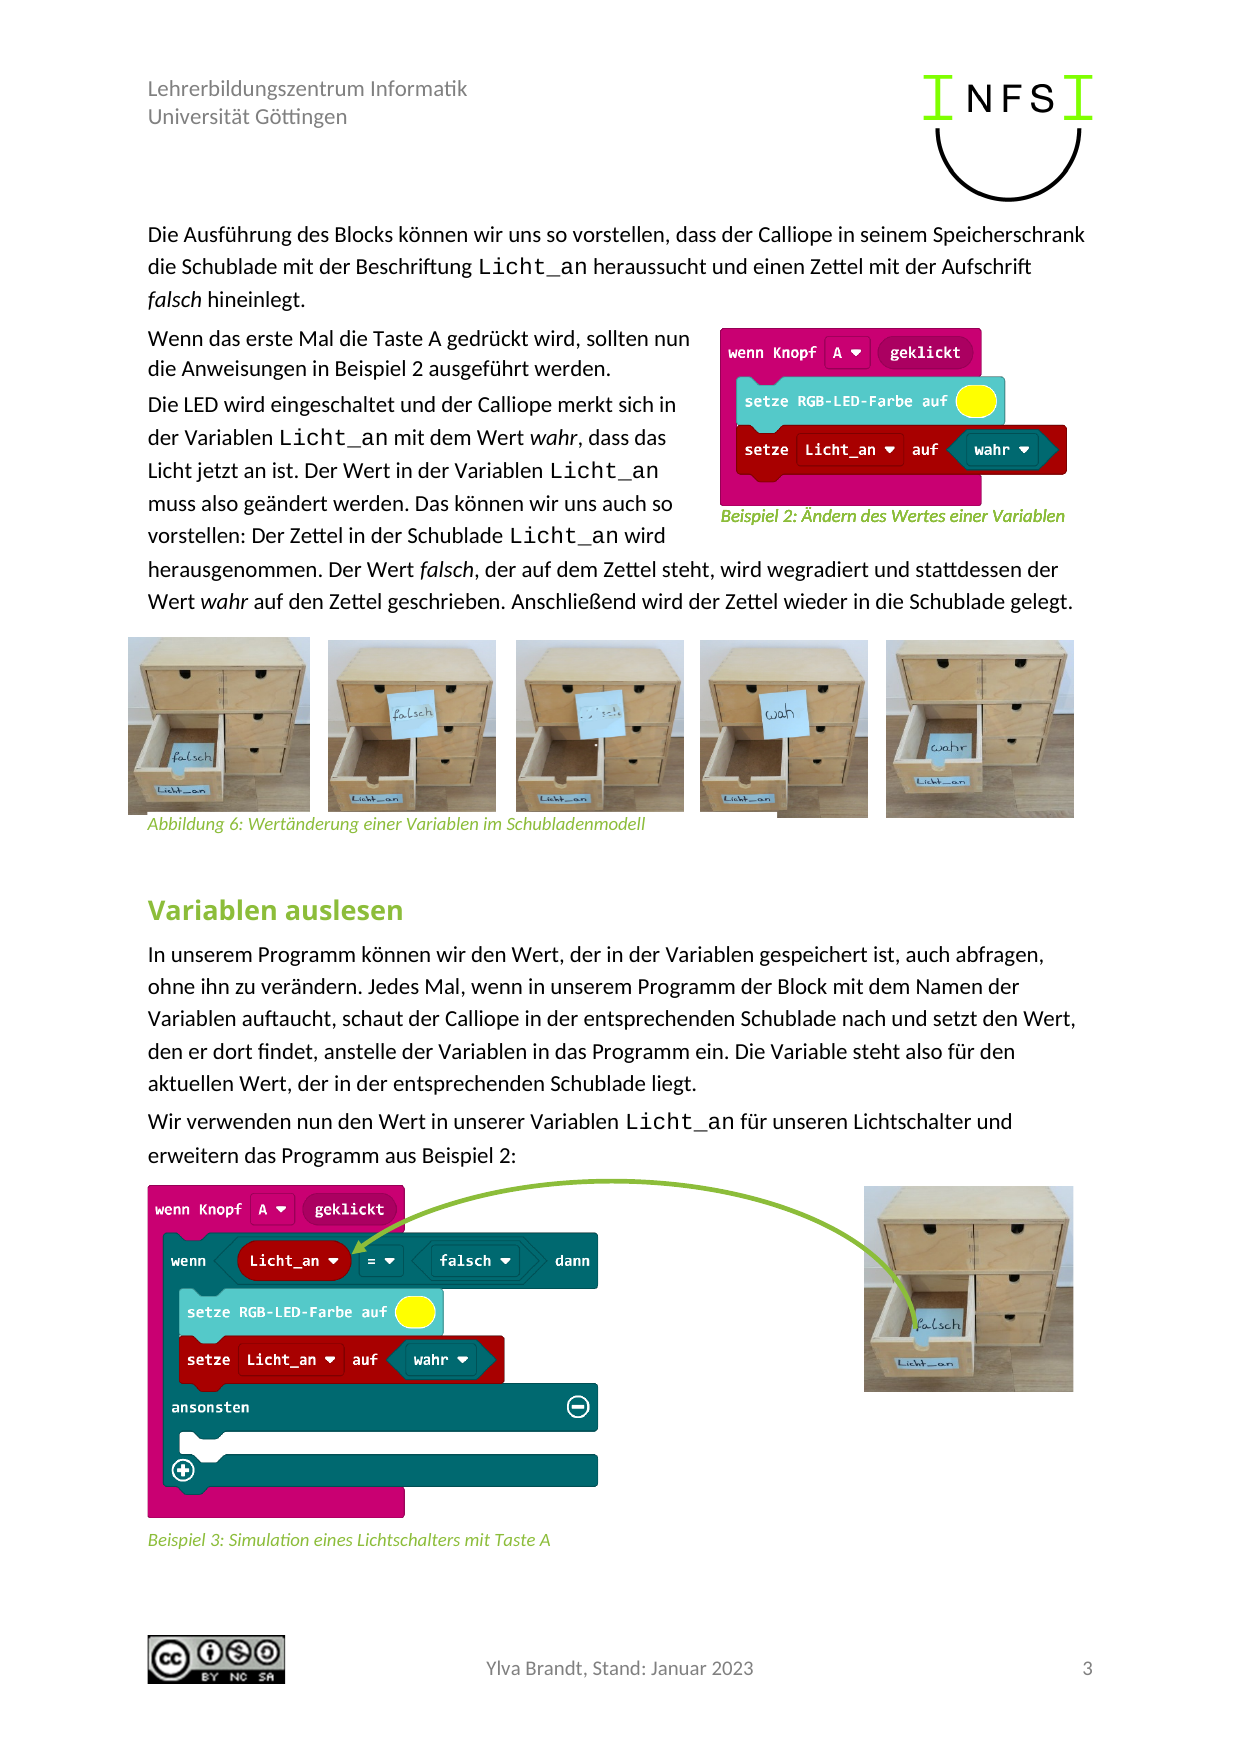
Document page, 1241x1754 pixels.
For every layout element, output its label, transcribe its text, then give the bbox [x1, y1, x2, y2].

picture [700, 640, 868, 818]
text In unserem Programm können wir den Wert, der in der Variablen gespeichert ist, auch abfragen, ohne ihn zu verändern. Jedes Mal, wenn in unserem Programm der Block mit dem Namen der Variablen auftaucht, schaut der Calliope in der entsprechenden Schublade nach und setzt den Wert, den er dort findet, anstelle der Variablen in das Programm ein. Die Variable steht also für den aktuellen Wert, der in der entsprechenden Schublade liegt. [148, 940, 1093, 1097]
picture [147, 1635, 286, 1684]
picture [147, 1185, 602, 1518]
picture [128, 637, 310, 815]
picture [864, 1186, 1074, 1392]
text Wir verwenden nun den Wert in unserer Variablen Licht_an für unseren Lichtschalter und erweitern das Programm aus Beispiel 2: [148, 1107, 1093, 1169]
text Wenn das erste Mal die Taste A gedrückt wird, sollten nun die Anweisungen in Beispiel 2 ausgeführt werden. [148, 324, 1093, 382]
picture [923, 75, 1093, 202]
subtitle Variablen auslesen [148, 892, 1093, 928]
picture [720, 328, 1070, 506]
text Die Ausführung des Blocks können wir uns so vorstellen, dass der Calliope in seinem Speicherschrank die Schublade mit der Beschriftung Licht_an heraussucht und einen Zettel mit der Aufschrift falsch hineinlegt. [148, 220, 1093, 313]
text Die LED wird eingeschaltet und der Calliope merkt sich in der Variablen Licht_an mit dem Wert wahr, dass das Licht jetzt an ist. Der Wert in der Variablen Licht_an muss also geändert werden. Das können wir uns auch so vorstellen: Der Zettel in der Schublade Licht_an wird herausgenommen. Der Wert falsch, der auf dem Zettel steht, wird wegradiert und stattdessen der Wert wahr auf den Zettel geschrieben. Anschließend wird der Zettel wieder in die Schublade gelegt. [148, 391, 1093, 615]
picture [886, 640, 1074, 818]
picture [516, 640, 684, 811]
picture [328, 640, 496, 811]
